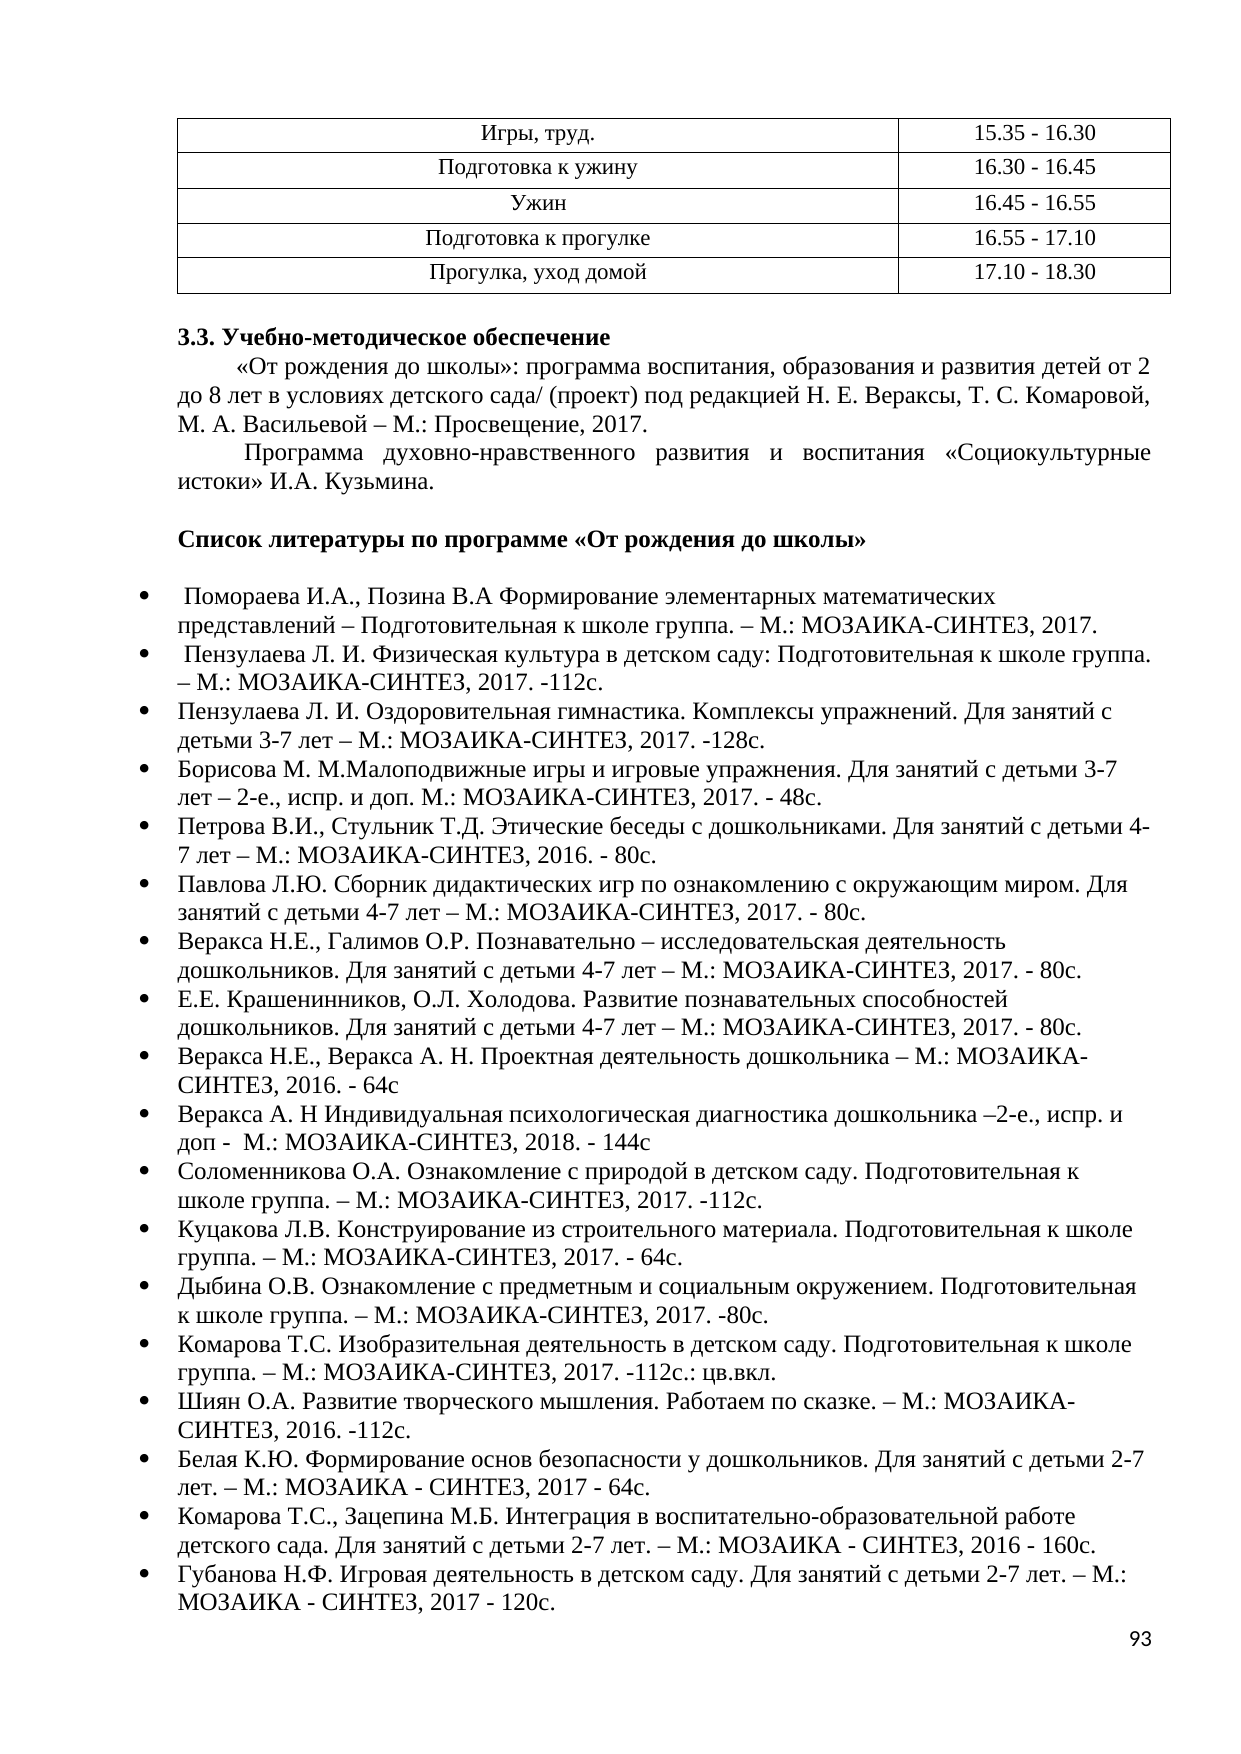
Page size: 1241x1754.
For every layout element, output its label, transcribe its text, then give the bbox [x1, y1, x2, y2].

text «От рождения до школы»: программа воспитания, образования и развития детей от 2 до 8 лет в условиях детского сада/ (проект) под редакцией Н. Е. Вераксы, Т. С. Комаровой, М. А. Васильевой – М.: Просвещение, 2017. [177, 351, 1152, 437]
list Веракса А. Н Индивидуальная психологическая диагностика дошкольника –2-е., испр. и доп - М.: МОЗАИКА-СИНТЕЗ, 2018. - 144с [140, 1099, 1152, 1156]
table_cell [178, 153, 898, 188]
list Е.Е. Крашенинников, О.Л. Холодова. Развитие познавательных способностей дошкольников. Для занятий с детьми 4-7 лет – М.: МОЗАИКА-СИНТЕЗ, 2017. - 80с. [140, 984, 1152, 1041]
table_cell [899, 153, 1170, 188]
text 3.3. Учебно-методическое обеспечение [177, 322, 1152, 351]
list Дыбина О.В. Ознакомление с предметным и социальным окружением. Подготовительная к школе группа. – М.: МОЗАИКА-СИНТЕЗ, 2017. -80с. [140, 1271, 1152, 1329]
list Борисова М. М.Малоподвижные игры и игровые упражнения. Для занятий с детьми 3-7 лет – 2-е., испр. и доп. М.: МОЗАИКА-СИНТЕЗ, 2017. - 48с. [140, 754, 1152, 811]
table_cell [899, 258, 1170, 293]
list Комарова Т.С., Зацепина М.Б. Интеграция в воспитательно-образовательной работе детского сада. Для занятий с детьми 2-7 лет. – М.: МОЗАИКА - СИНТЕЗ, 2016 - 160с. [140, 1501, 1152, 1559]
list Веракса Н.Е., Галимов О.Р. Познавательно – исследовательская деятельность дошкольников. Для занятий с детьми 4-7 лет – М.: МОЗАИКА-СИНТЕЗ, 2017. - 80с. [140, 926, 1152, 984]
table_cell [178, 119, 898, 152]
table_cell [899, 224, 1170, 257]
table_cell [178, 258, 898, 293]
list Куцакова Л.В. Конструирование из строительного материала. Подготовительная к школе группа. – М.: МОЗАИКА-СИНТЕЗ, 2017. - 64с. [140, 1214, 1152, 1271]
list Пензулаева Л. И. Физическая культура в детском саду: Подготовительная к школе группа. – М.: МОЗАИКА-СИНТЕЗ, 2017. -112с. [140, 639, 1152, 696]
list Программа духовно-нравственного развития и воспитания «Социокультурные истоки» И.А. Кузьмина. [177, 437, 1152, 495]
list Павлова Л.Ю. Сборник дидактических игр по ознакомлению с окружающим миром. Для занятий с детьми 4-7 лет – М.: МОЗАИКА-СИНТЕЗ, 2017. - 80с. [140, 869, 1152, 926]
list Соломенникова О.А. Ознакомление с природой в детском саду. Подготовительная к школе группа. – М.: МОЗАИКА-СИНТЕЗ, 2017. -112с. [140, 1156, 1152, 1214]
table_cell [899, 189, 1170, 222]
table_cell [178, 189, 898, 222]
list Петрова В.И., Стульник Т.Д. Этические беседы с дошкольниками. Для занятий с детьми 4-7 лет – М.: МОЗАИКА-СИНТЕЗ, 2016. - 80с. [140, 811, 1152, 869]
text Список литературы по программе «От рождения до школы» [177, 524, 1152, 552]
list Помораева И.А., Позина В.А Формирование элементарных математических представлений – Подготовительная к школе группа. – М.: МОЗАИКА-СИНТЕЗ, 2017. [140, 581, 1152, 639]
list Комарова Т.С. Изобразительная деятельность в детском саду. Подготовительная к школе группа. – М.: МОЗАИКА-СИНТЕЗ, 2017. -112с.: цв.вкл. [140, 1329, 1152, 1386]
list Губанова Н.Ф. Игровая деятельность в детском саду. Для занятий с детьми 2-7 лет. – М.: МОЗАИКА - СИНТЕЗ, 2017 - 120с. [140, 1559, 1152, 1616]
list Пензулаева Л. И. Оздоровительная гимнастика. Комплексы упражнений. Для занятий с детьми 3-7 лет – М.: МОЗАИКА-СИНТЕЗ, 2017. -128с. [140, 696, 1152, 754]
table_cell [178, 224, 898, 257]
list Веракса Н.Е., Веракса А. Н. Проектная деятельность дошкольника – М.: МОЗАИКА-СИНТЕЗ, 2016. - 64с [140, 1041, 1152, 1099]
list Шиян О.А. Развитие творческого мышления. Работаем по сказке. – М.: МОЗАИКА-СИНТЕЗ, 2016. -112с. [140, 1386, 1152, 1444]
list Белая К.Ю. Формирование основ безопасности у дошкольников. Для занятий с детьми 2-7 лет. – М.: МОЗАИКА - СИНТЕЗ, 2017 - 64с. [140, 1444, 1152, 1501]
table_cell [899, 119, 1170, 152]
